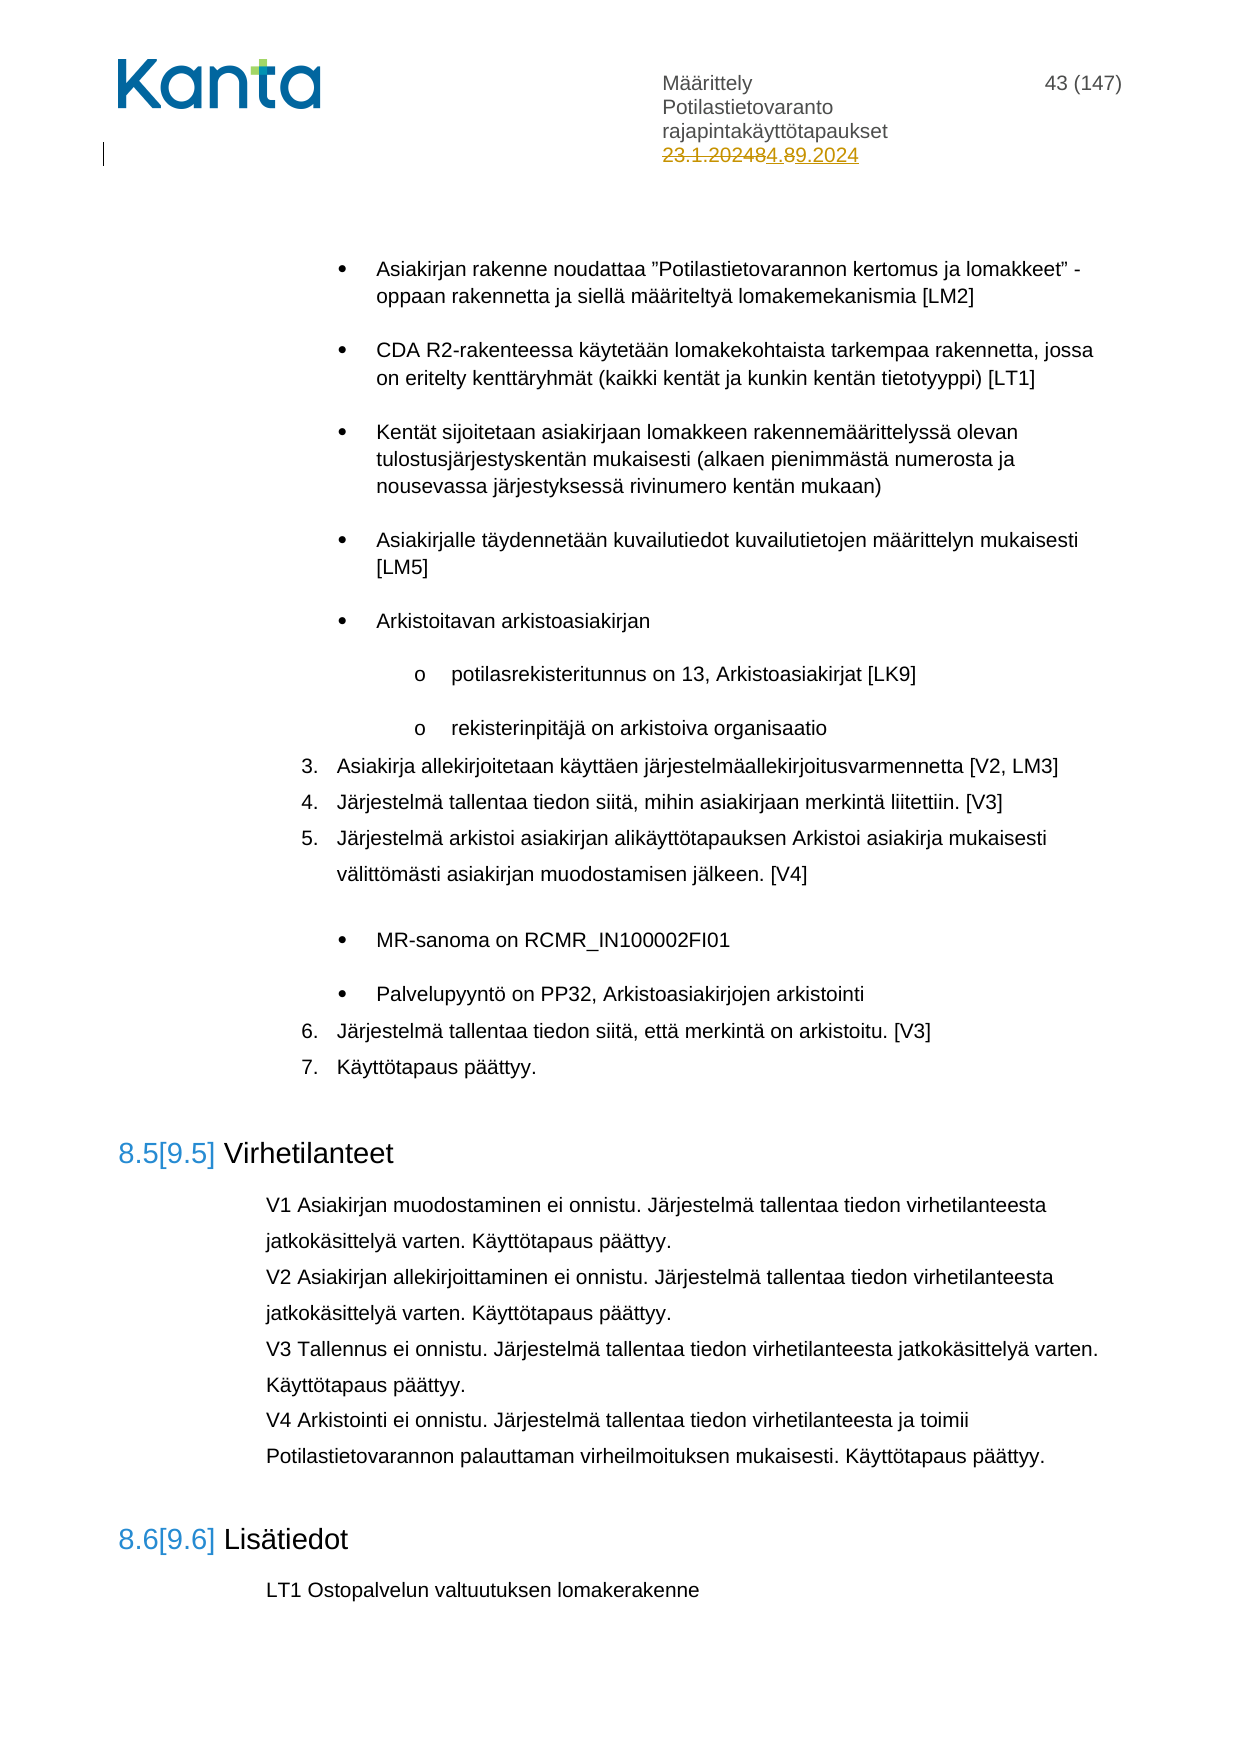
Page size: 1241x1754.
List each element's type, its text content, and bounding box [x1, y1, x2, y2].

list MR-sanoma on RCMR_IN100002FI01 [339, 925, 1107, 952]
subtitle Virhetilanteet [118, 1136, 1107, 1170]
text V3 Tallennus ei onnistu. Järjestelmä tallentaa tiedon virhetilanteesta jatkokäsittelyä varten. Käyttötapaus päättyy. [266, 1336, 1107, 1396]
list Asiakirjalle täydennetään kuvailutiedot kuvailutietojen määrittelyn mukaisesti [LM5] [339, 525, 1107, 579]
text V4 Arkistointi ei onnistu. Järjestelmä tallentaa tiedon virhetilanteesta ja toimii Potilastietovarannon palauttaman virheilmoituksen mukaisesti. Käyttötapaus päättyy. [266, 1408, 1107, 1468]
text V1 Asiakirjan muodostaminen ei onnistu. Järjestelmä tallentaa tiedon virhetilanteesta jatkokäsittelyä varten. Käyttötapaus päättyy. [266, 1193, 1107, 1253]
list Arkistoitavan arkistoasiakirjan [339, 606, 1107, 633]
list Kentät sijoitetaan asiakirjaan lomakkeen rakennemäärittelyssä olevan tulostusjärjestyskentän mukaisesti (alkaen pienimmästä numerosta ja nousevassa järjestyksessä rivinumero kentän mukaan) [339, 416, 1107, 498]
text V2 Asiakirjan allekirjoittaminen ei onnistu. Järjestelmä tallentaa tiedon virhetilanteesta jatkokäsittelyä varten. Käyttötapaus päättyy. [266, 1264, 1107, 1324]
list Asiakirjan rakenne noudattaa ”Potilastietovarannon kertomus ja lomakkeet” -oppaan rakennetta ja siellä määriteltyä lomakemekanismia [LM2] [339, 254, 1107, 308]
list CDA R2-rakenteessa käytetään lomakekohtaista tarkempaa rakennetta, jossa on eritelty kenttäryhmät (kaikki kentät ja kunkin kentän tietotyyppi) [LT1] [339, 335, 1107, 389]
list rekisterinpitäjä on arkistoiva organisaatio [414, 714, 1107, 741]
text LT1 Ostopalvelun valtuutuksen lomakerakenne [266, 1578, 1107, 1602]
list Järjestelmä tallentaa tiedon siitä, että merkintä on arkistoitu. [V3] [301, 1018, 1107, 1042]
subtitle Lisätiedot [118, 1522, 1107, 1555]
list Järjestelmä tallentaa tiedon siitä, mihin asiakirjaan merkintä liitettiin. [V3] [301, 790, 1107, 814]
list Järjestelmä arkistoi asiakirjan alikäyttötapauksen Arkistoi asiakirja mukaisesti välittömästi asiakirjan muodostamisen jälkeen. [V4] [301, 826, 1107, 886]
picture [118, 59, 321, 109]
list Käyttötapaus päättyy. [301, 1054, 1107, 1078]
list Asiakirja allekirjoitetaan käyttäen järjestelmäallekirjoitusvarmennetta [V2, LM3] [301, 754, 1107, 778]
list potilasrekisteritunnus on 13, Arkistoasiakirjat [LK9] [414, 660, 1107, 687]
list Palvelupyyntö on PP32, Arkistoasiakirjojen arkistointi [339, 979, 1107, 1006]
